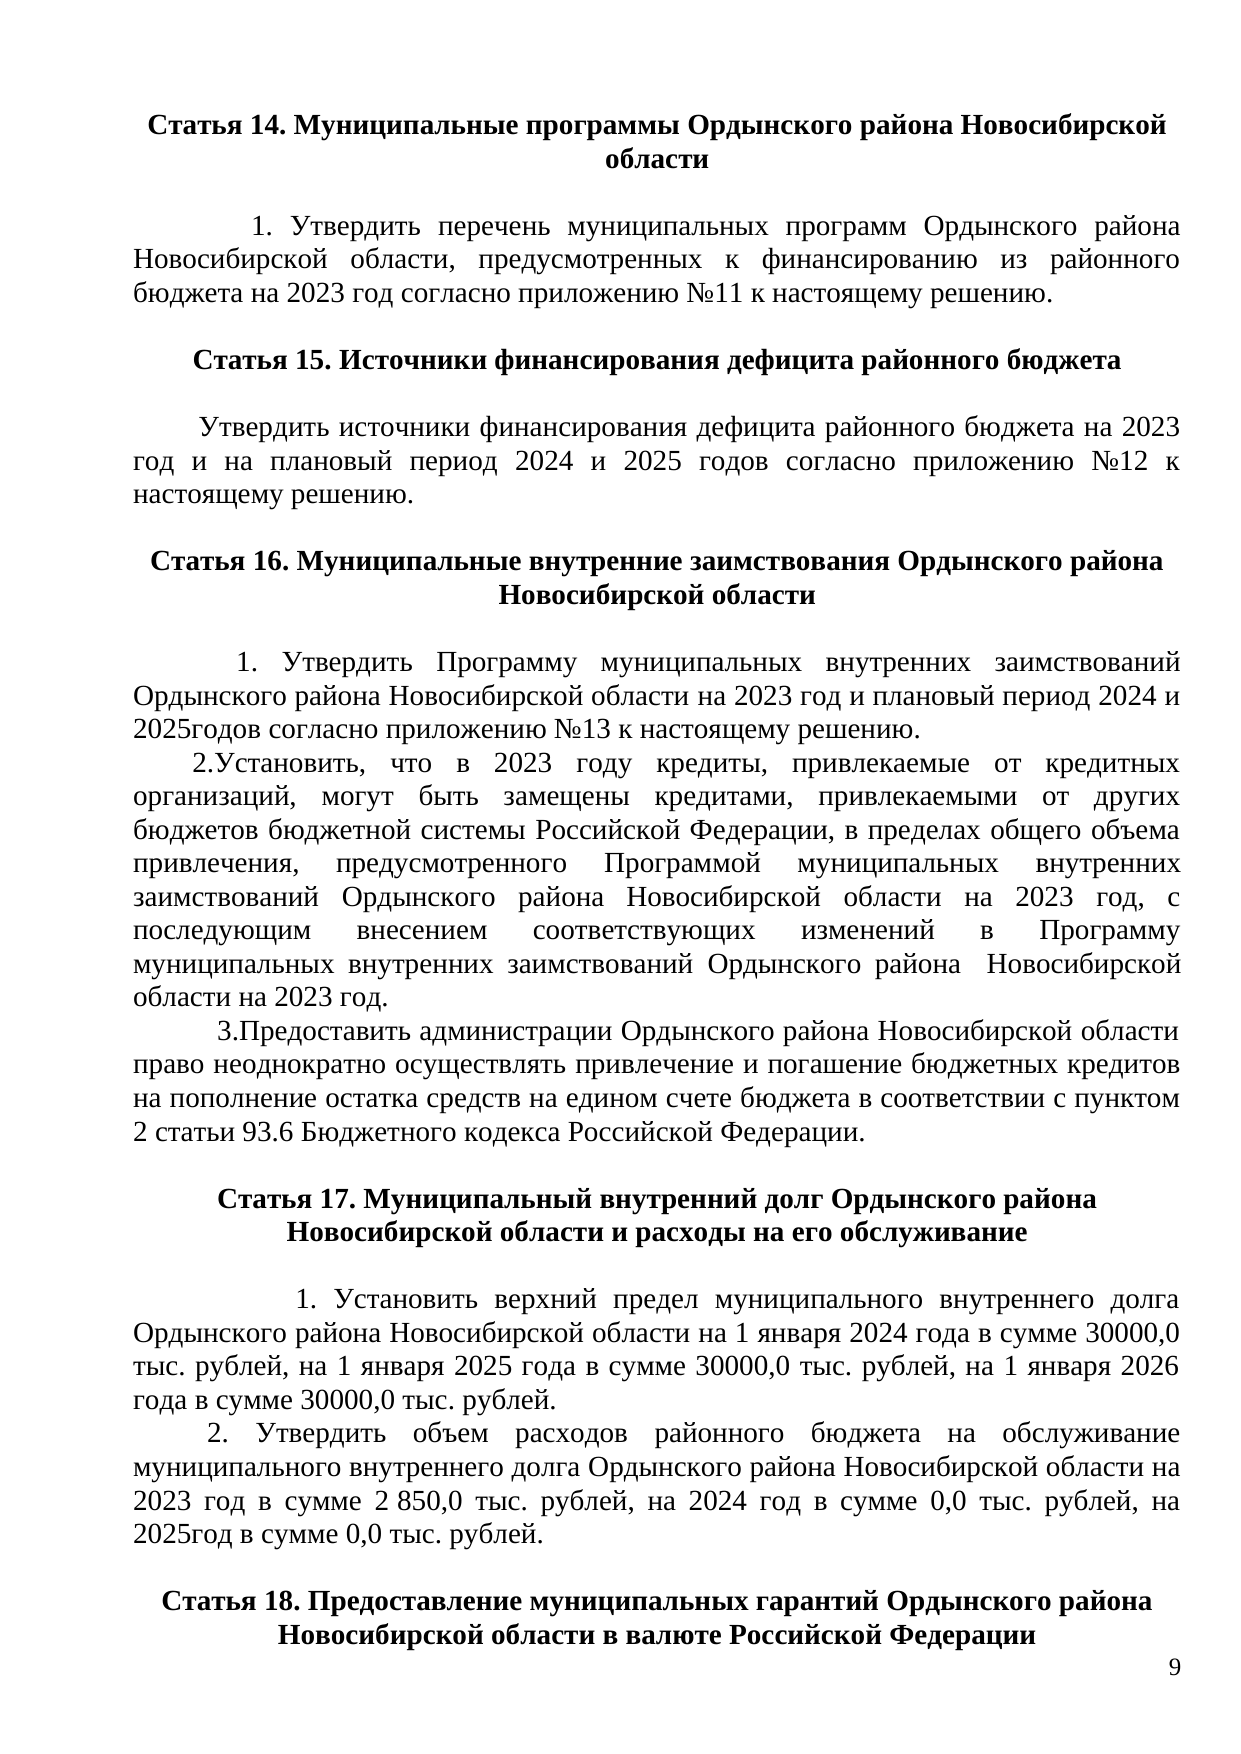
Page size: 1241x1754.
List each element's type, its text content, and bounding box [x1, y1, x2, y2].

text Статья 15. Источники финансирования дефицита районного бюджета [133, 342, 1181, 376]
text 2. Утвердить объем расходов районного бюджета на обслуживание муниципального внутреннего долга Ордынского района Новосибирской области на 2023 год в сумме 2 850,0 тыс. рублей, на 2024 год в сумме 0,0 тыс. рублей, на 2025год в сумме 0,0 тыс. рублей. [133, 1416, 1181, 1550]
text 2.Установить, что в 2023 году кредиты, привлекаемые от кредитных организаций, могут быть замещены кредитами, привлекаемыми от других бюджетов бюджетной системы Российской Федерации, в пределах общего объема привлечения, предусмотренного Программой муниципальных внутренних заимствований Ордынского района Новосибирской области на 2023 год, с последующим внесением соответствующих изменений в Программу муниципальных внутренних заимствований Ордынского района Новосибирской области на 2023 год. [133, 745, 1181, 1013]
text 1. Установить верхний предел муниципального внутреннего долга Ордынского района Новосибирской области на 1 января 2024 года в сумме 30000,0 тыс. рублей, на 1 января 2025 года в сумме 30000,0 тыс. рублей, на 1 января 2026 года в сумме 30000,0 тыс. рублей. [133, 1281, 1181, 1416]
text Утвердить источники финансирования дефицита районного бюджета на 2023 год и на плановый период 2024 и 2025 годов согласно приложению №12 к настоящему решению. [133, 409, 1181, 510]
text Статья 16. Муниципальные внутренние заимствования Ордынского района Новосибирской области [133, 543, 1181, 611]
text 1. Утвердить перечень муниципальных программ Ордынского района Новосибирской области, предусмотренных к финансированию из районного бюджета на 2023 год согласно приложению №11 к настоящему решению. [133, 208, 1181, 309]
text 1. Утвердить Программу муниципальных внутренних заимствований Ордынского района Новосибирской области на 2023 год и плановый период 2024 и 2025годов согласно приложению №13 к настоящему решению. [133, 644, 1181, 745]
text Статья 18. Предоставление муниципальных гарантий Ордынского района Новосибирской области в валюте Российской Федерации [133, 1583, 1181, 1650]
text 3.Предоставить администрации Ордынского района Новосибирской области право неоднократно осуществлять привлечение и погашение бюджетных кредитов на пополнение остатка средств на едином счете бюджета в соответствии с пунктом 2 статьи 93.6 Бюджетного кодекса Российской Федерации. [133, 1013, 1181, 1147]
text Статья 14. Муниципальные программы Ордынского района Новосибирской области [133, 107, 1181, 174]
text Статья 17. Муниципальный внутренний долг Ордынского района Новосибирской области и расходы на его обслуживание [133, 1181, 1181, 1248]
